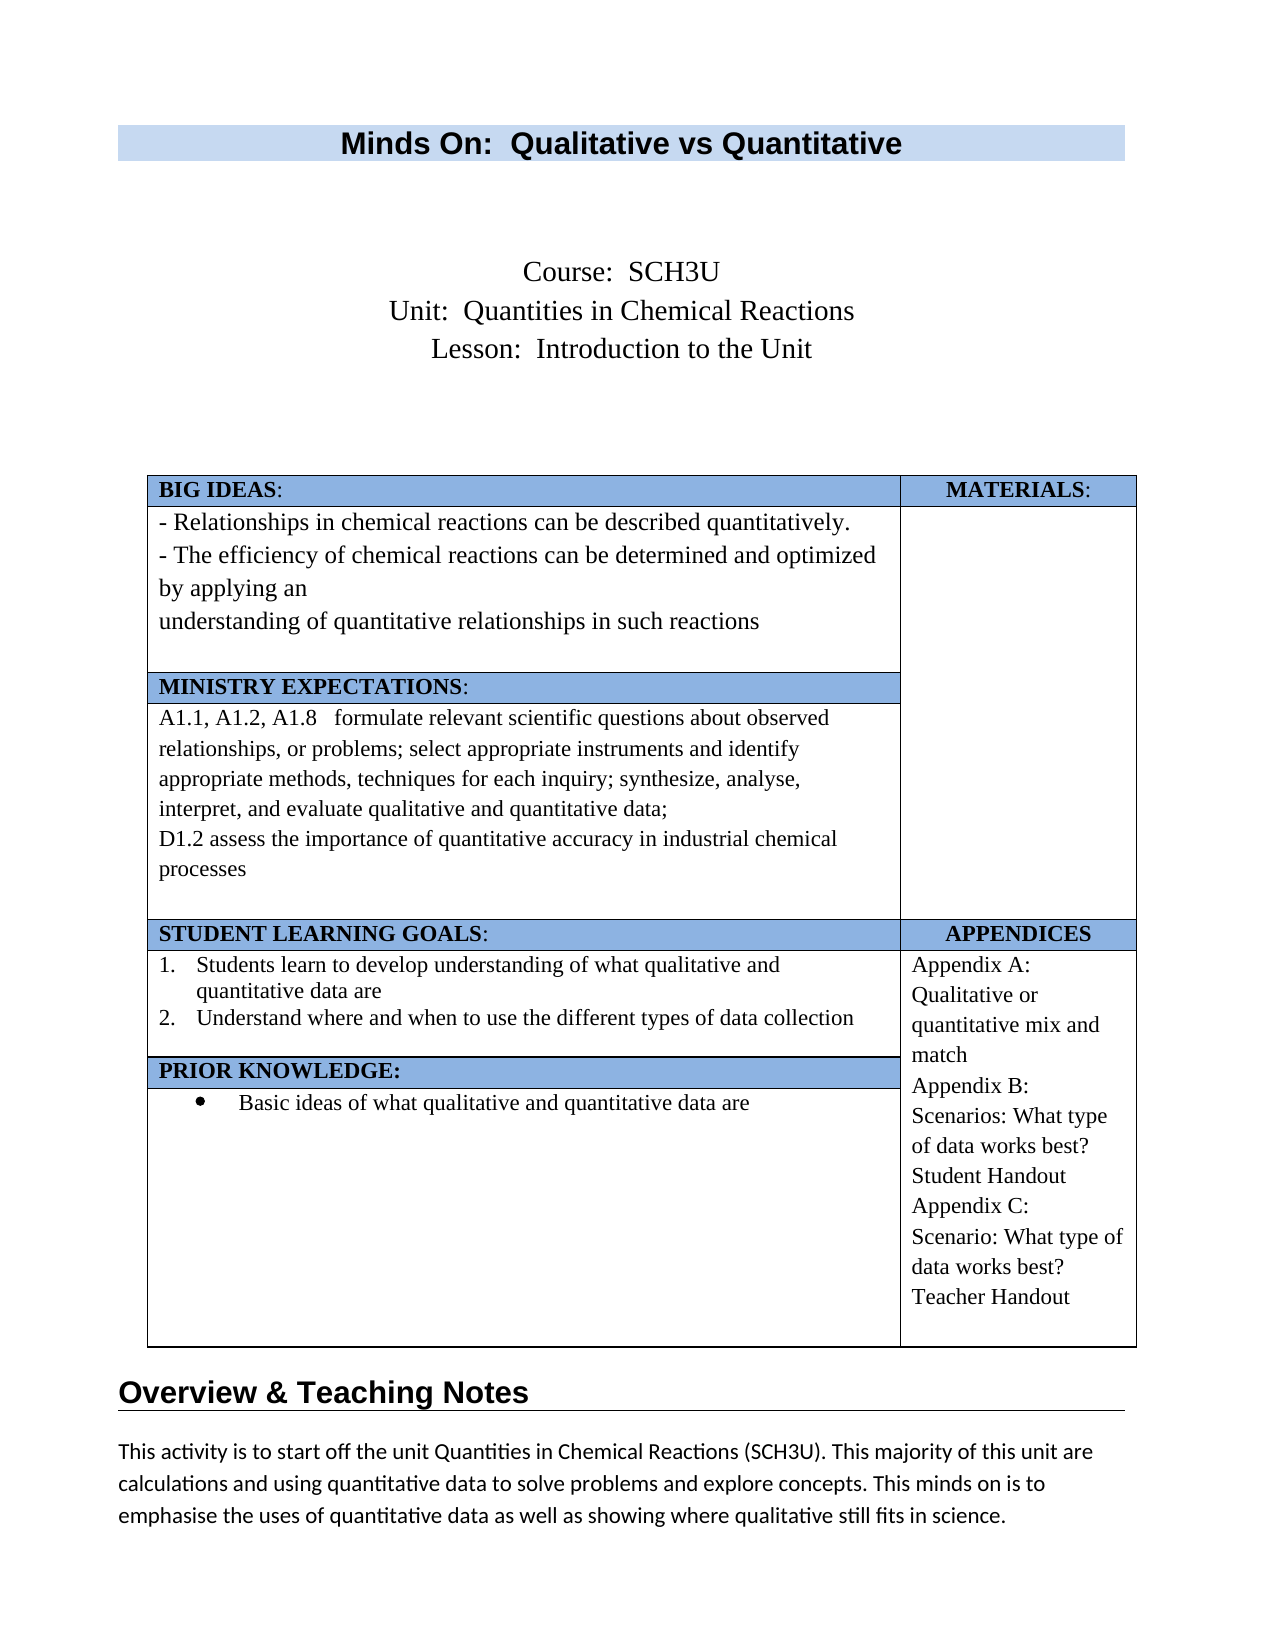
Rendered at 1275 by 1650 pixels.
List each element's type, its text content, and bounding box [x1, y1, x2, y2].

table_cell STUDENT LEARNING GOALS: [148, 920, 900, 950]
table_cell Appendix A: Qualitative or quantitative mix and match Appendix B: Scenarios: What type of data works best? Student Handout Appendix C: Scenario: What type of data works best? Teacher Handout [901, 951, 1136, 1346]
table_header MATERIALS: [901, 476, 1136, 506]
text Unit: Quantities in Chemical Reactions [118, 293, 1125, 327]
text Overview & Teaching Notes [118, 636, 1125, 1410]
table_cell MINISTRY EXPECTATIONS: [148, 673, 900, 703]
table_cell APPENDICES [901, 920, 1136, 950]
table_cell [901, 507, 1136, 919]
table_header BIG IDEAS: [148, 476, 900, 506]
table_cell - Relationships in chemical reactions can be described quantitatively. - The efficiency of chemical reactions can be determined and optimized by applying an understanding of quantitative relationships in such reactions [148, 507, 900, 672]
text Lesson: Introduction to the Unit [118, 332, 1125, 365]
text This activity is to start off the unit Quantities in Chemical Reactions (SCH3U). This majority of this unit are calculations and using quantitative data to solve problems and explore concepts. This minds on is to emphasise the uses of quantitative data as well as showing where qualitative still fits in science. [118, 1437, 1125, 1530]
text Course: SCH3U [118, 254, 1125, 288]
table_cell Students learn to develop understanding of what qualitative and quantitative data are Understand where and when to use the different types of data collection [148, 951, 900, 1056]
table_cell Basic ideas of what qualitative and quantitative data are [148, 1089, 900, 1346]
table_cell PRIOR KNOWLEDGE: [148, 1058, 900, 1088]
table_cell A1.1, A1.2, A1.8 formulate relevant scientific questions about observed relationships, or problems; select appropriate instruments and identify appropriate methods, techniques for each inquiry; synthesize, analyse, interpret, and evaluate qualitative and quantitative data; D1.2 assess the importance of quantitative accuracy in industrial chemical processes [148, 704, 900, 919]
text Minds On: Qualitative vs Quantitative [118, 125, 1125, 161]
